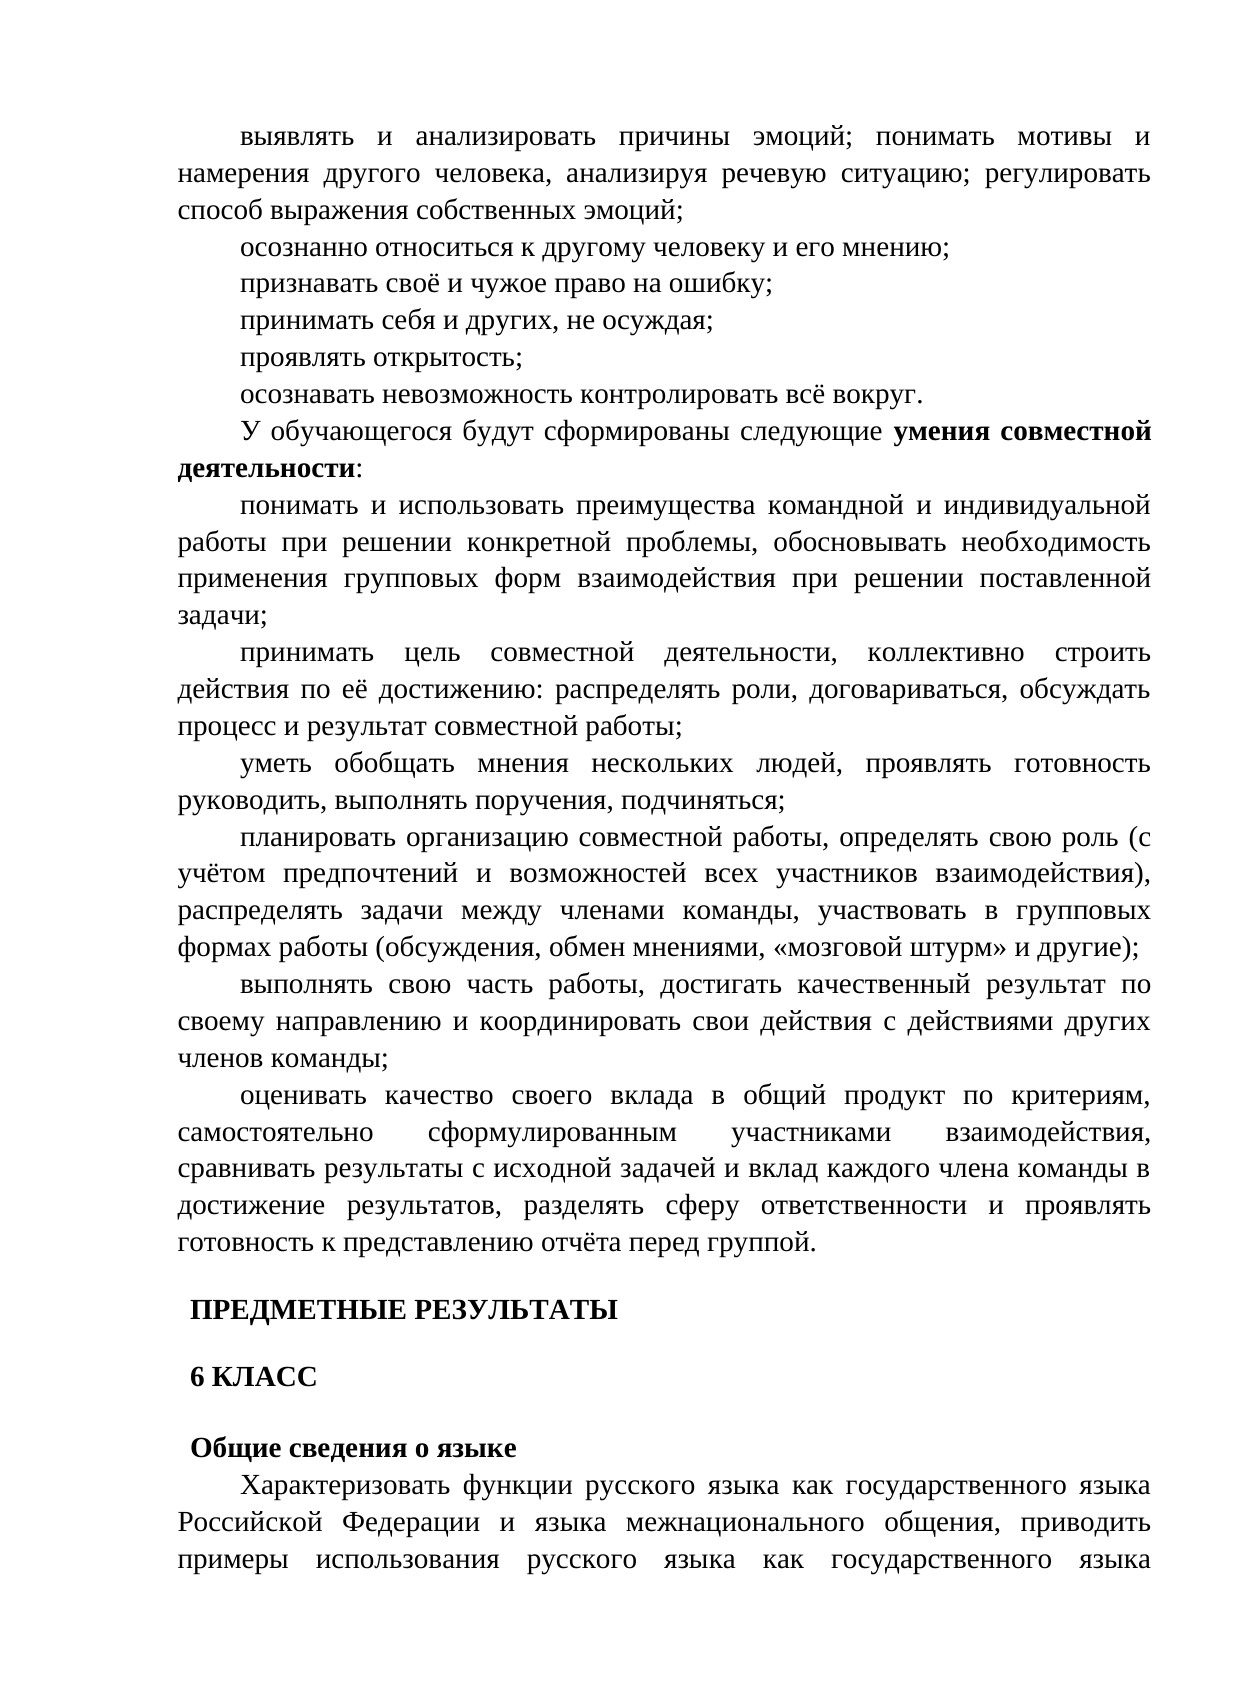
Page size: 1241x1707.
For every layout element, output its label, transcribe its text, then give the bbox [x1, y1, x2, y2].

text 6 КЛАСС [190, 1359, 1152, 1393]
text принимать цель совместной деятельности, коллективно строить действия по её достижению: распределять роли, договариваться, обсуждать процесс и результат совместной работы; [177, 634, 1152, 742]
text признавать своё и чужое право на ошибку; [177, 266, 1152, 299]
text осознавать невозможность контролировать всё вокруг. [177, 376, 1152, 410]
text принимать себя и других, не осуждая; [177, 302, 1152, 336]
text понимать и использовать преимущества командной и индивидуальной работы при решении конкретной проблемы, обосновывать необходимость применения групповых форм взаимодействия при решении поставленной задачи; [177, 487, 1152, 631]
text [177, 1467, 1152, 1574]
text выявлять и анализировать причины эмоций; понимать мотивы и намерения другого человека, анализируя речевую ситуацию; регулировать способ выражения собственных эмоций; [177, 118, 1152, 225]
text ПРЕДМЕТНЫЕ РЕЗУЛЬТАТЫ [190, 1292, 1152, 1326]
text У обучающегося будут сформированы следующие умения совместной деятельности: [177, 413, 1152, 483]
text оценивать качество своего вклада в общий продукт по критериям, самостоятельно сформулированным участниками взаимодействия, сравнивать результаты с исходной задачей и вклад каждого члена команды в достижение результатов, разделять сферу ответственности и проявлять готовность к представлению отчёта перед группой. [177, 1077, 1152, 1258]
text уметь обобщать мнения нескольких людей, проявлять готовность руководить, выполнять поручения, подчиняться; [177, 745, 1152, 815]
text планировать организацию совместной работы, определять свою роль (с учётом предпочтений и возможностей всех участников взаимодействия), распределять задачи между членами команды, участвовать в групповых формах работы (обсуждения, обмен мнениями, «мозговой штурм» и другие); [177, 819, 1152, 963]
text Общие сведения о языке [190, 1430, 1152, 1464]
text осознанно относиться к другому человеку и его мнению; [177, 229, 1152, 262]
text проявлять открытость; [177, 339, 1152, 373]
text выполнять свою часть работы, достигать качественный результат по своему направлению и координировать свои действия с действиями других членов команды; [177, 966, 1152, 1073]
